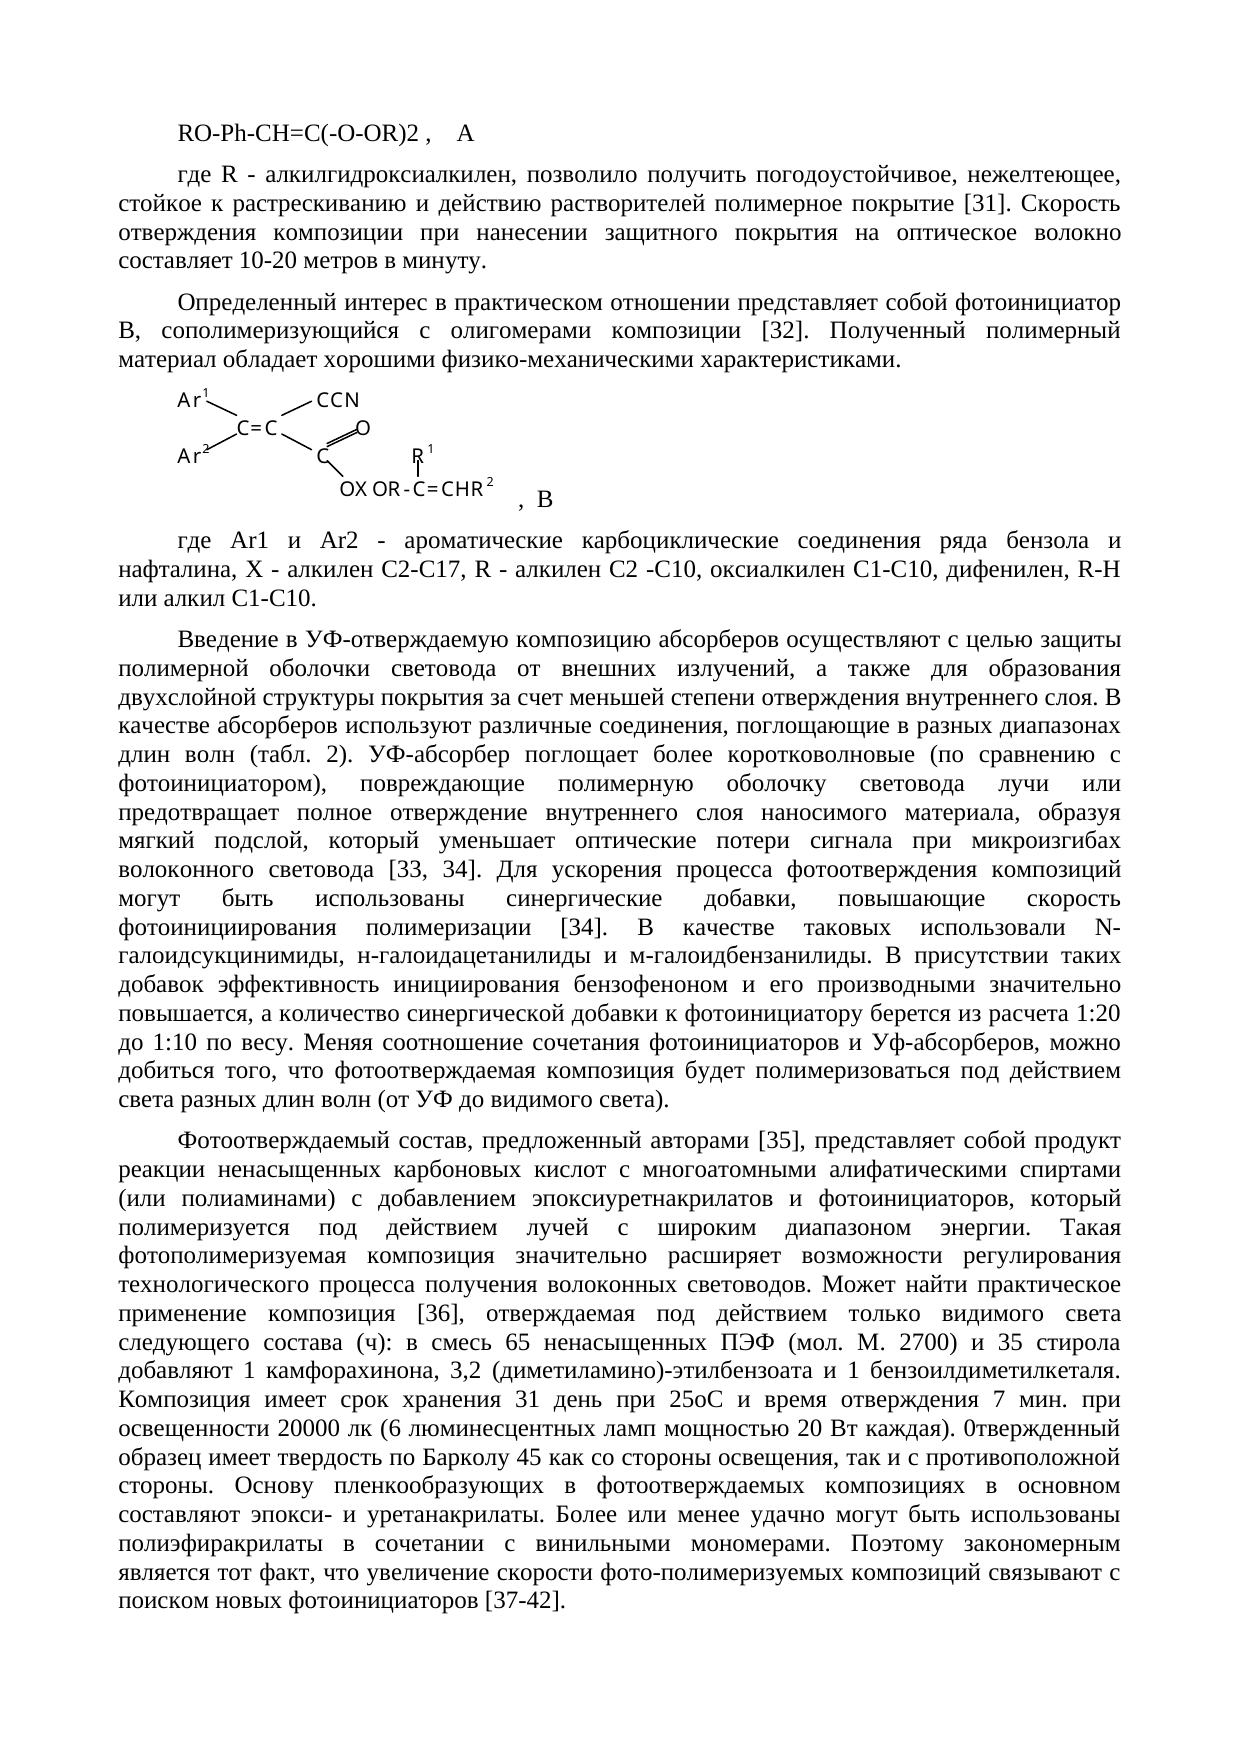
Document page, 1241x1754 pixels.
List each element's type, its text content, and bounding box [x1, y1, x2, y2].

text , B [118, 386, 1122, 513]
text RO-Ph-CH=С(-О-ОR)2 , A [118, 118, 1122, 147]
text где Ar1 и Ar2 - ароматические карбоциклические соединения ряда бензола и нафталина, Х - алкилен С2-С17, R - алкилен С2 -С10, оксиалкилен С1-С10, дифенилен, R-Н или алкил С1-С10. [118, 526, 1122, 612]
text Фотоотверждаемый состав, предложенный авторами [35], представляет собой продукт реакции ненасыщенных карбоновых кислот с многоатомными алифатическими спиртами (или полиаминами) с добавлением эпоксиуретнакрилатов и фотоинициаторов, который полимеризуется под действием лучей с широким диапазоном энергии. Такая фотополимеризуемая композиция значительно расширяет возможности регулирования технологического процесса получения волоконных световодов. Может найти практическое применение композиция [36], отверждаемая под действием только видимого света следующего состава (ч): в смесь 65 ненасыщенных ПЭФ (мол. М. 2700) и 35 стирола добавляют 1 камфорахинона, 3,2 (диметиламино)-этилбензоата и 1 бензоилдиметилкеталя. Композиция имеет срок хранения 31 день при 25оС и время отверждения 7 мин. при освещенности 20000 лк (6 люминесцентных ламп мощностью 20 Вт каждая). 0твержденный образец имеет твердость по Барколу 45 как со стороны освещения, так и с противоположной стороны. Основу пленкообразующих в фотоотверждаемых композициях в основном составляют эпокси- и уретанакрилаты. Более или менее удачно могут быть использованы полиэфиракрилаты в сочетании с винильными мономерами. Поэтому закономерным является тот факт, что увеличение скорости фото-полимеризуемых композиций связывают с поиском новых фотоинициаторов [37-42]. [118, 1126, 1122, 1614]
text где R - алкилгидроксиалкилен, позволило получить погодоустойчивое, нежелтеющее, стойкое к растрескиванию и действию растворителей полимерное покрытие [31]. Скорость отверждения композиции при нанесении защитного покрытия на оптическое волокно составляет 10-20 метров в минуту. [118, 159, 1122, 274]
text Введение в УФ-отверждаемую композицию абсорберов осуществляют с целью защиты полимерной оболочки световода от внешних излучений, а также для образования двухслойной структуры покрытия за счет меньшей степени отверждения внутреннего слоя. В качестве абсорберов используют различные соединения, поглощающие в разных диапазонах длин волн (табл. 2). УФ-абсорбер поглощает более коротковолновые (по сравнению с фотоинициатором), повреждающие полимерную оболочку световода лучи или предотвращает полное отверждение внутреннего слоя наносимого материала, образуя мягкий подслой, который уменьшает оптические потери сигнала при микроизгибах волоконного световода [33, 34]. Для ускорения процесса фотоотверждения композиций могут быть использованы синергические добавки, повышающие скорость фотоинициирования полимеризации [34]. В качестве таковых использовали N-галоидсукцинимиды, н-галоидацетанилиды и м-галоидбензанилиды. В присутствии таких добавок эффективность инициирования бензофеноном и его производными значительно повышается, а количество синергической добавки к фотоинициатору берется из расчета 1:20 до 1:10 по весу. Меняя соотношение сочетания фотоинициаторов и Уф-абсорберов, можно добиться того, что фотоотверждаемая композиция будет полимеризоваться под действием света разных длин волн (от УФ до видимого света). [118, 624, 1122, 1113]
text Определенный интерес в практическом отношении представляет собой фотоинициатор В, сополимеризующийся с олигомерами композиции [32]. Полученный полимерный материал обладает хорошими физико-механическими характеристиками. [118, 287, 1122, 373]
